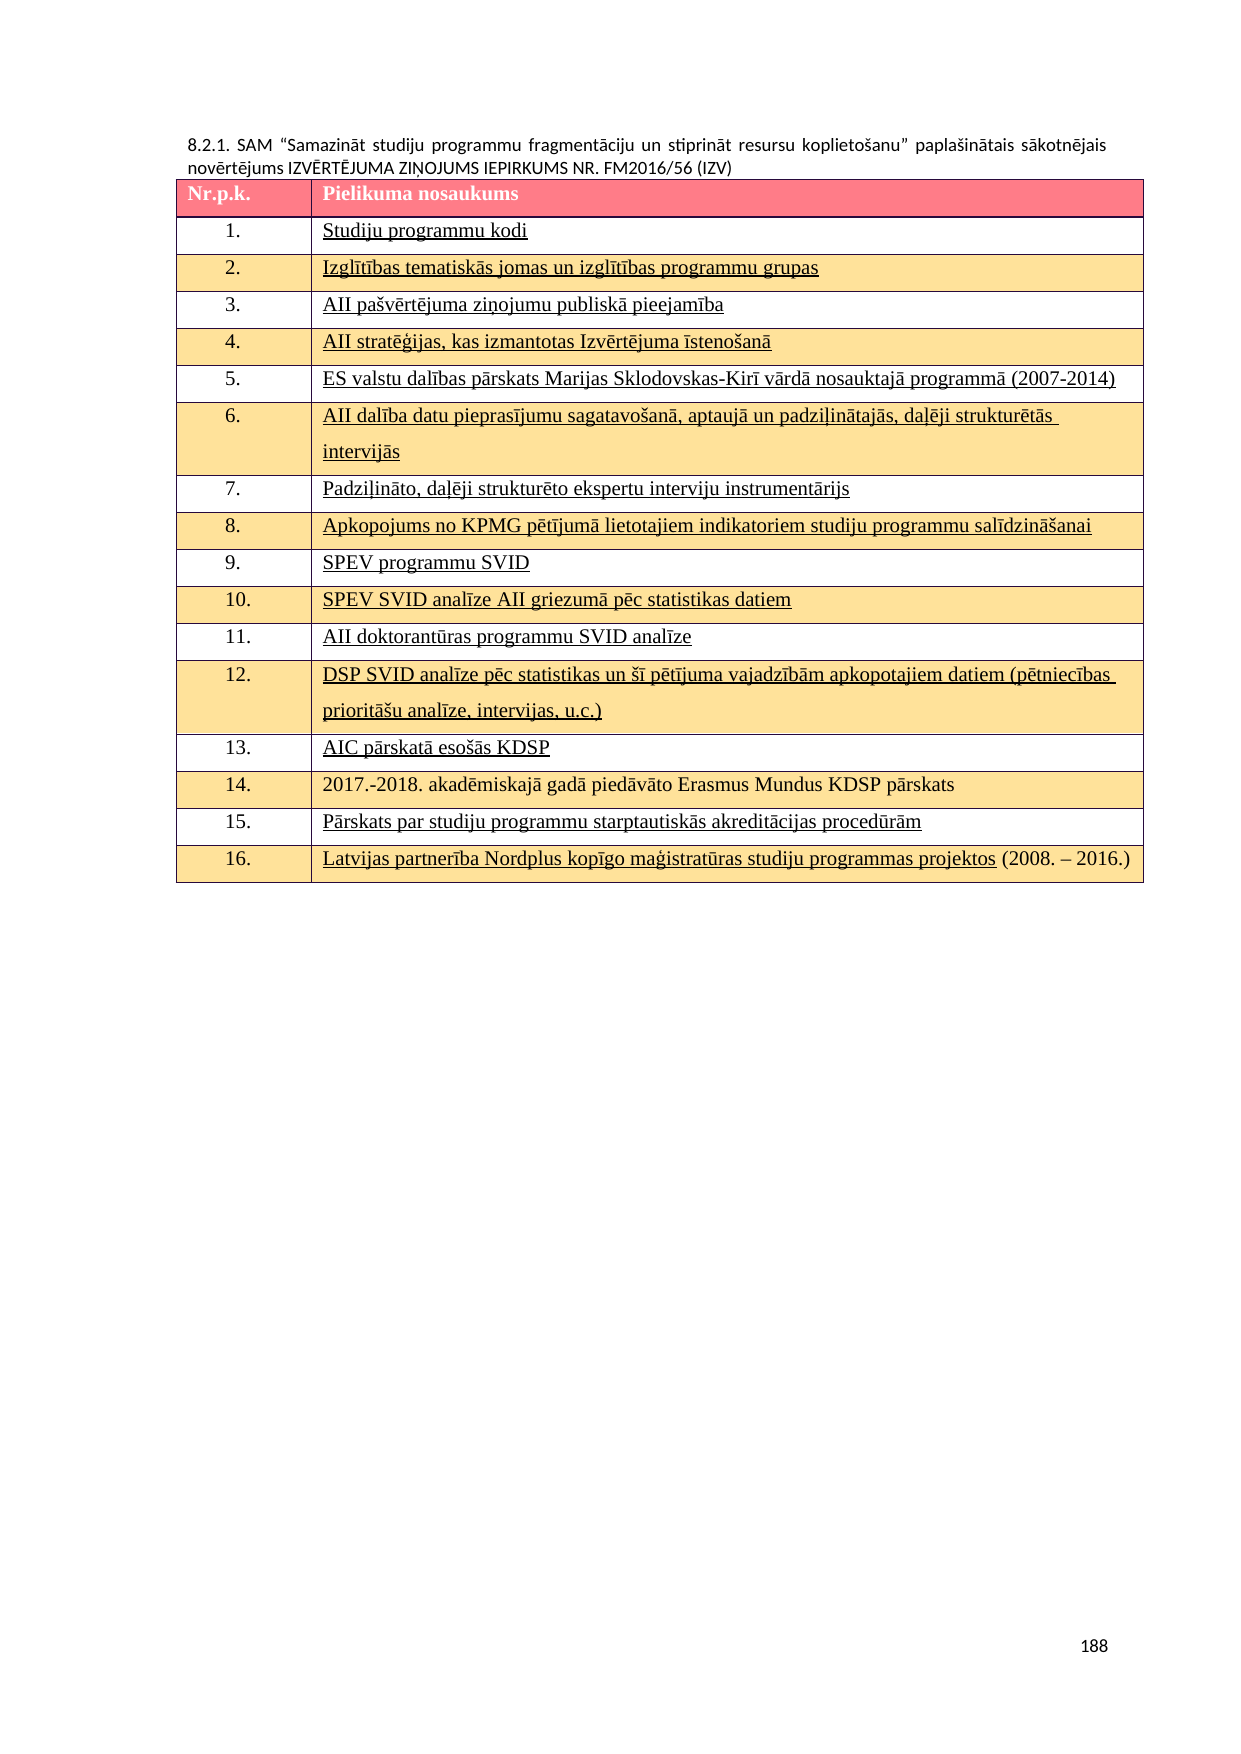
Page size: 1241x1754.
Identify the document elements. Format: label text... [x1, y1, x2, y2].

table_cell AII doktorantūras programmu SVID analīze [312, 624, 1143, 660]
table_cell SPEV programmu SVID [312, 550, 1143, 586]
table_cell ES valstu dalības pārskats Marijas Sklodovskas-Kirī vārdā nosauktajā programmā (2007-2014) [312, 366, 1143, 402]
table_cell AII stratēģijas, kas izmantotas Izvērtējuma īstenošanā [312, 329, 1143, 365]
table_cell [177, 513, 311, 549]
table_cell AII dalība datu pieprasījumu sagatavošanā, aptaujā un padziļinātajās, daļēji strukturētās intervijās [312, 403, 1143, 475]
table_cell Izglītības tematiskās jomas un izglītības programmu grupas [312, 255, 1143, 291]
table_cell AIC pārskatā esošās KDSP [312, 735, 1143, 771]
table_cell [177, 735, 311, 771]
table_cell [177, 403, 311, 475]
table_cell [177, 292, 311, 328]
table_cell [177, 661, 311, 733]
table_cell DSP SVID analīze pēc statistikas un šī pētījuma vajadzībām apkopotajiem datiem (pētniecības prioritāšu analīze, intervijas, u.c.) [312, 661, 1143, 733]
table_cell AII pašvērtējuma ziņojumu publiskā pieejamība [312, 292, 1143, 328]
table_header Pielikuma nosaukums [312, 180, 1143, 216]
table_cell [177, 846, 311, 882]
table_cell SPEV SVID analīze AII griezumā pēc statistikas datiem [312, 587, 1143, 623]
table_cell [177, 772, 311, 808]
table_cell [177, 587, 311, 623]
table_cell Apkopojums no KPMG pētījumā lietotajiem indikatoriem studiju programmu salīdzināšanai [312, 513, 1143, 549]
table_cell [177, 624, 311, 660]
table_cell Pārskats par studiju programmu starptautiskās akreditācijas procedūrām [312, 809, 1143, 845]
table_cell 2017.-2018. akadēmiskajā gadā piedāvāto Erasmus Mundus KDSP pārskats [312, 772, 1143, 808]
table_cell [177, 550, 311, 586]
table_cell Latvijas partnerība Nordplus kopīgo maģistratūras studiju programmas projektos (2008. – 2016.) [312, 846, 1143, 882]
table_cell [177, 809, 311, 845]
table_header Nr.p.k. [177, 180, 311, 216]
table_cell [177, 366, 311, 402]
table_cell Padziļināto, daļēji strukturēto ekspertu interviju instrumentārijs [312, 476, 1143, 512]
table_cell [177, 218, 311, 253]
table_cell [177, 255, 311, 291]
table_cell Studiju programmu kodi [312, 218, 1143, 253]
table_cell [177, 476, 311, 512]
table_cell [177, 329, 311, 365]
